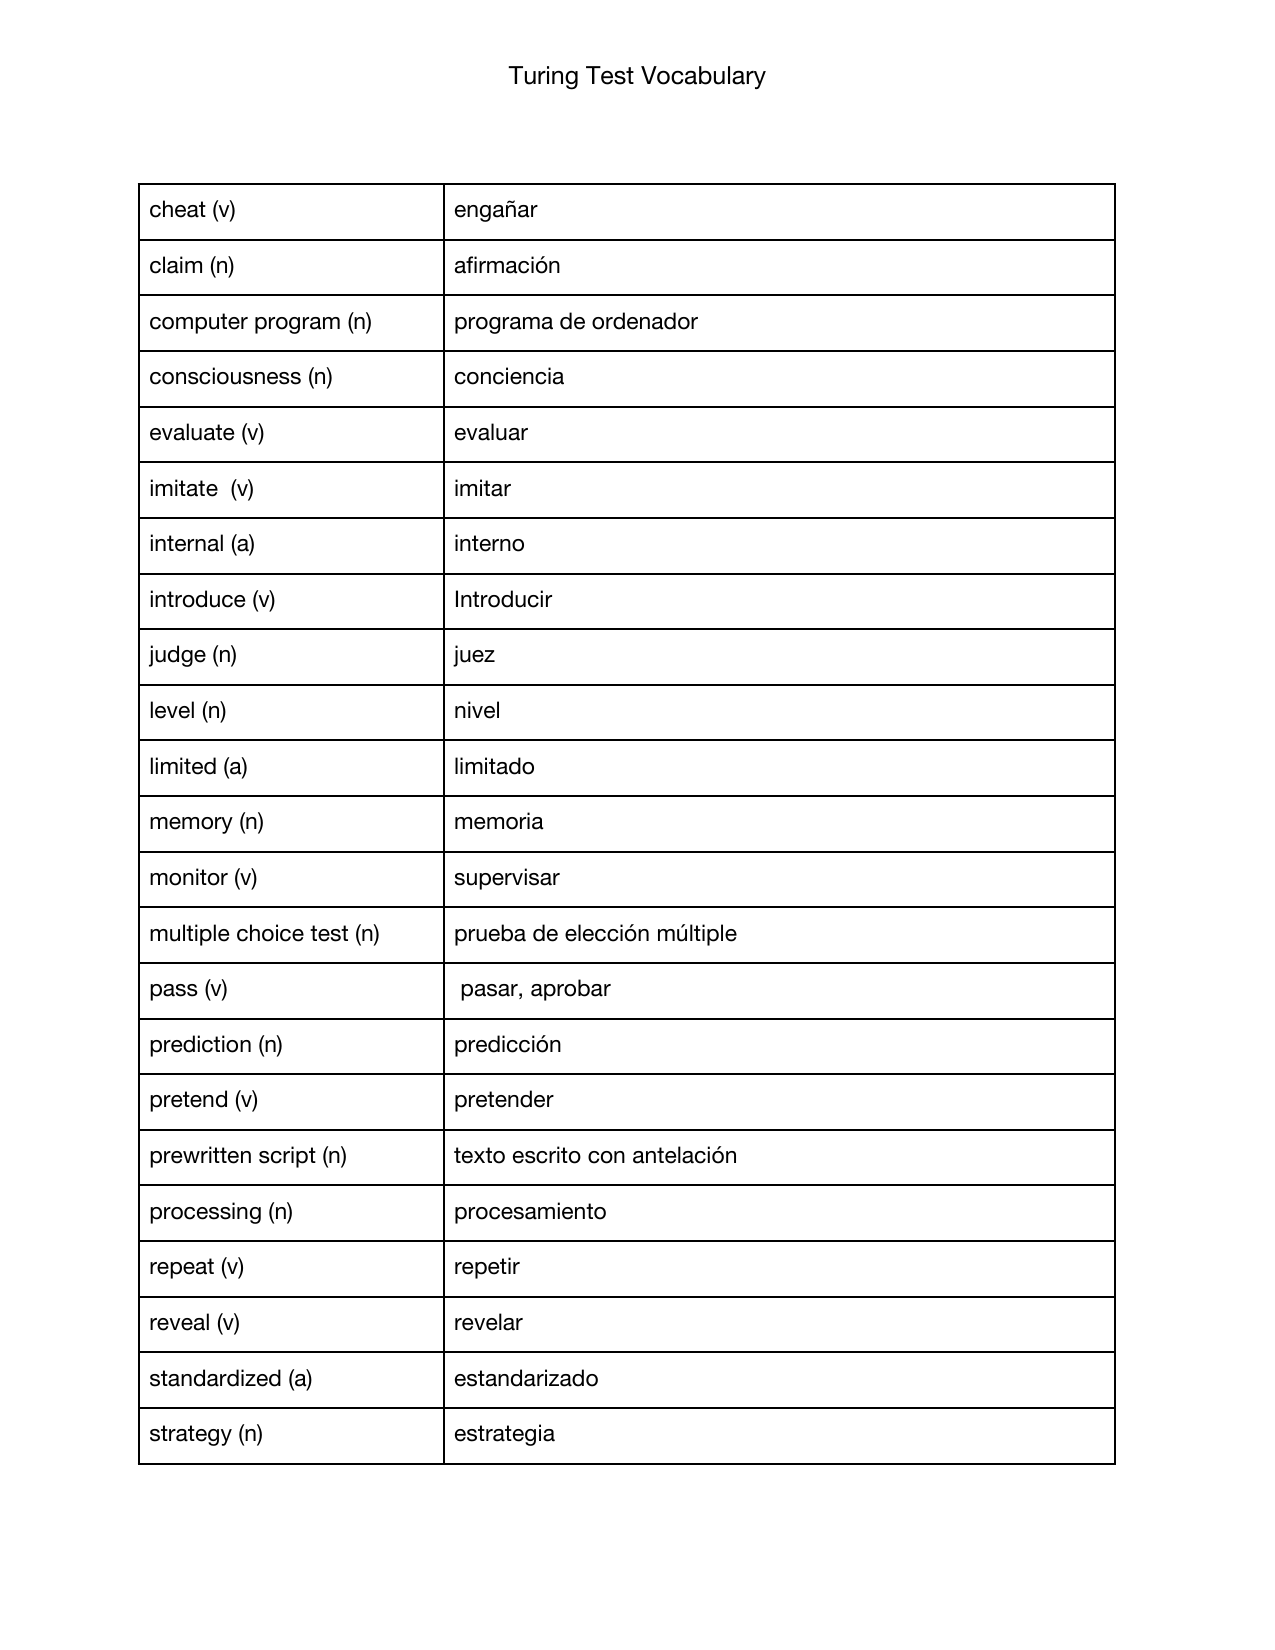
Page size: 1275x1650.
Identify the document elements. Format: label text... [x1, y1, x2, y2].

table_cell limitado [445, 741, 1114, 795]
table_cell prediction (n) [140, 1020, 443, 1073]
table_cell processing (n) [140, 1186, 443, 1240]
table_cell estrategia [445, 1409, 1114, 1462]
table_cell Introducir [445, 575, 1114, 628]
table_cell evaluate (v) [140, 408, 443, 461]
table_cell texto escrito con antelación [445, 1131, 1114, 1184]
table_cell pretender [445, 1075, 1114, 1129]
table_cell imitar [445, 463, 1114, 517]
table_cell multiple choice test (n) [140, 908, 443, 962]
table_cell conciencia [445, 352, 1114, 406]
table_cell reveal (v) [140, 1298, 443, 1351]
table_header engañar [445, 185, 1114, 239]
table_cell consciousness (n) [140, 352, 443, 406]
table_cell standardized (a) [140, 1353, 443, 1407]
table_cell pass (v) [140, 964, 443, 1017]
table_cell evaluar [445, 408, 1114, 461]
table_cell monitor (v) [140, 853, 443, 906]
table_cell juez [445, 630, 1114, 684]
table_header cheat (v) [140, 185, 443, 239]
table_cell prewritten script (n) [140, 1131, 443, 1184]
table_cell nivel [445, 686, 1114, 739]
table_cell imitate (v) [140, 463, 443, 517]
table_cell procesamiento [445, 1186, 1114, 1240]
table_cell predicción [445, 1020, 1114, 1073]
table_cell claim (n) [140, 241, 443, 294]
table_cell supervisar [445, 853, 1114, 906]
table_cell prueba de elección múltiple [445, 908, 1114, 962]
table_cell judge (n) [140, 630, 443, 684]
table_cell programa de ordenador [445, 296, 1114, 350]
table_cell pasar, aprobar [445, 964, 1114, 1017]
table_cell repetir [445, 1242, 1114, 1296]
table_cell repeat (v) [140, 1242, 443, 1296]
table_cell memory (n) [140, 797, 443, 851]
table_cell pretend (v) [140, 1075, 443, 1129]
table_cell strategy (n) [140, 1409, 443, 1462]
table_cell memoria [445, 797, 1114, 851]
table_cell revelar [445, 1298, 1114, 1351]
table_cell introduce (v) [140, 575, 443, 628]
table_cell interno [445, 519, 1114, 572]
table_cell computer program (n) [140, 296, 443, 350]
table_cell level (n) [140, 686, 443, 739]
table_cell estandarizado [445, 1353, 1114, 1407]
table_cell afirmación [445, 241, 1114, 294]
table_cell internal (a) [140, 519, 443, 572]
table_cell limited (a) [140, 741, 443, 795]
